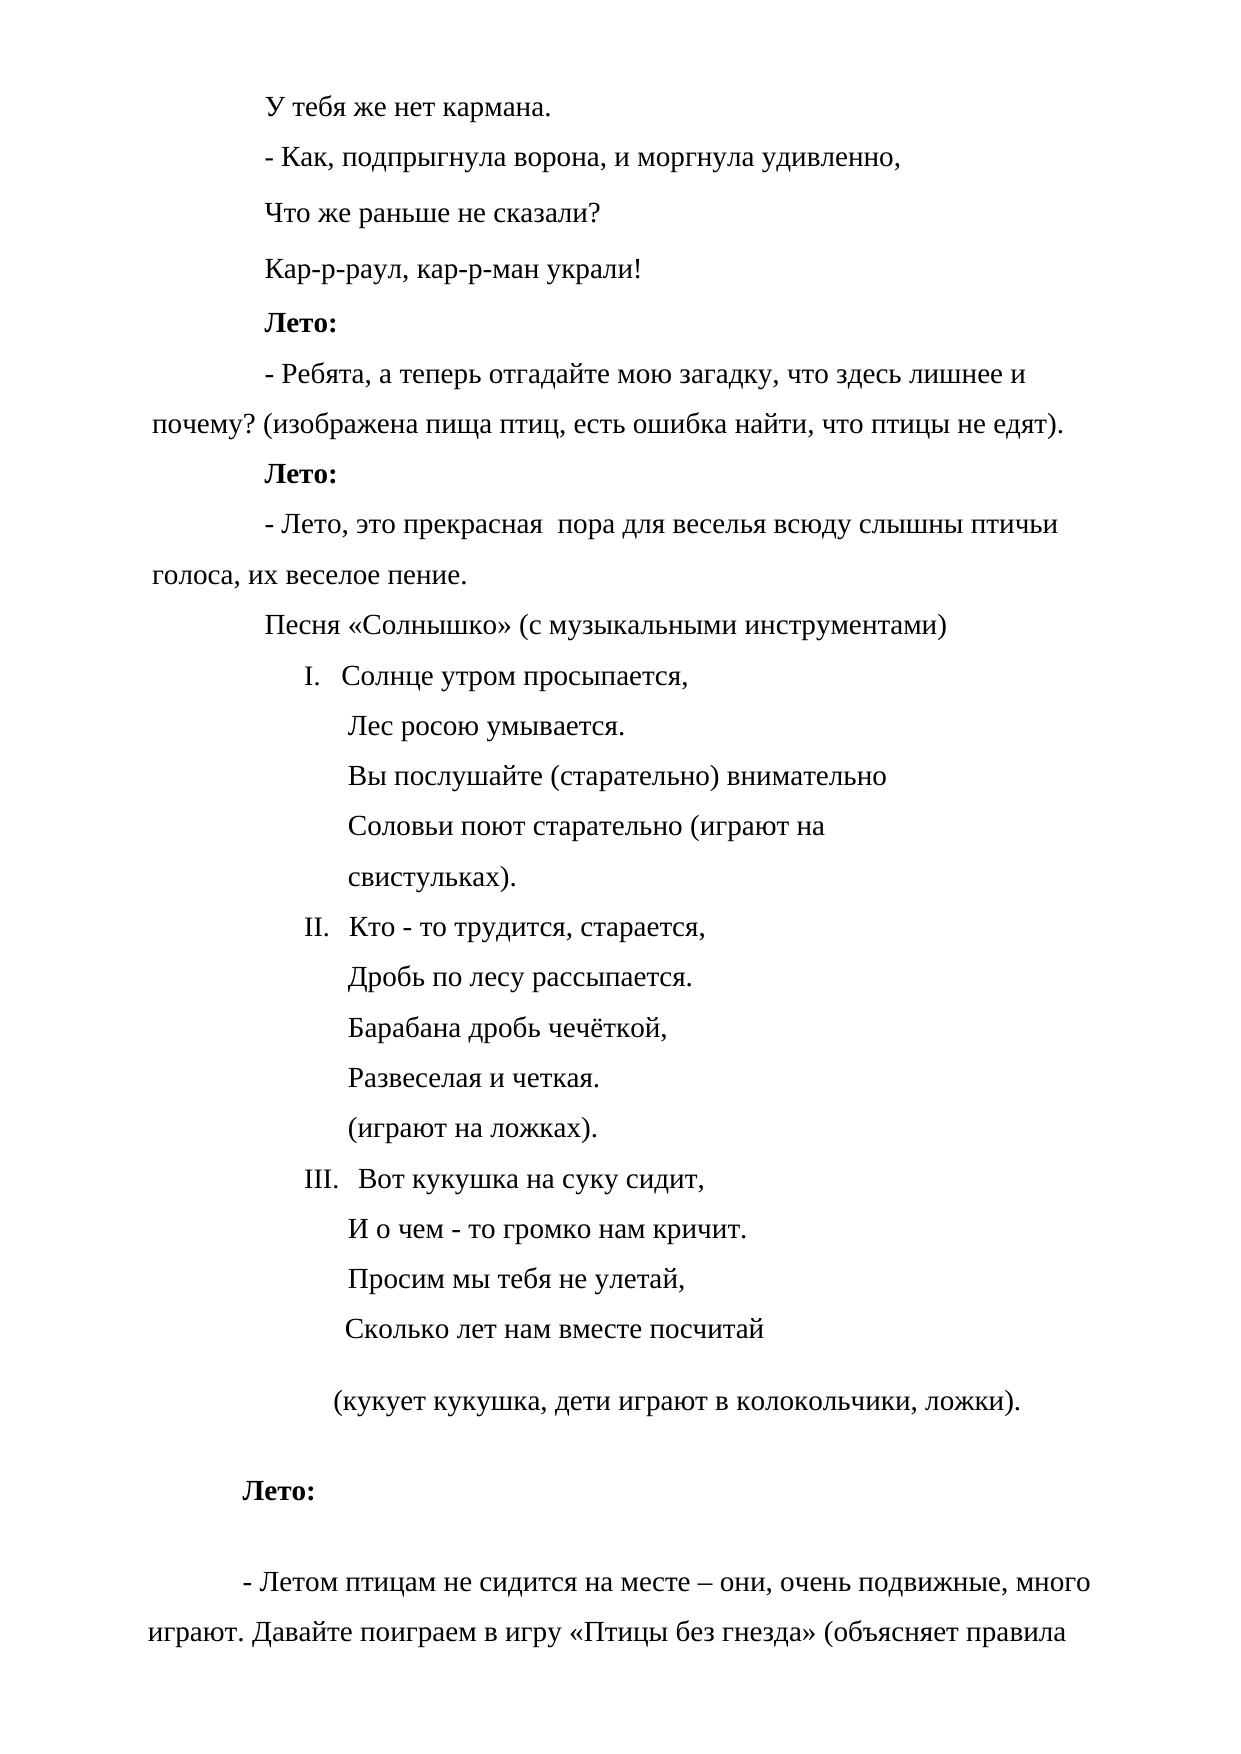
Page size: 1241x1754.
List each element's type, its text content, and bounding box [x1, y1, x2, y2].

text Просим мы тебя не улетай, [348, 1261, 1152, 1295]
text Что же раньше не сказали? [152, 195, 1152, 229]
list Кто - то трудится, старается, [304, 909, 1152, 943]
text Кар-р-раул, кар-р-ман украли! [152, 251, 1152, 285]
list Солнце утром просыпается, [304, 658, 1152, 691]
text (играют на ложках). [348, 1110, 1152, 1144]
text - Ребята, а теперь отгадайте мою загадку, что здесь лишнее и почему? (изображена пища птиц, есть ошибка найти, что птицы не едят). [152, 356, 1112, 439]
list Как, подпрыгнула ворона, и моргнула удивленно, [152, 139, 1152, 172]
text (кукует кукушка, дети играют в колокольчики, ложки). [333, 1383, 1152, 1416]
text Развеселая и четкая. [348, 1060, 1152, 1094]
text И о чем - то громко нам кричит. [348, 1211, 1152, 1244]
list Вот кукушка на суку сидит, [304, 1161, 1152, 1194]
text Лето: [148, 1473, 1152, 1507]
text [148, 1564, 1152, 1648]
text Лето: [152, 305, 1152, 339]
text - Лето, это прекрасная пора для веселья всюду слышны птичьи голоса, их веселое пение. [152, 507, 1112, 591]
text Дробь по лесу рассыпается. [348, 959, 1152, 993]
text Песня «Солнышко» (с музыкальными инструментами) [152, 607, 1152, 641]
text У тебя же нет кармана. [152, 89, 1152, 122]
text Барабана дробь чечёткой, [348, 1010, 1152, 1043]
text Лес росою умывается. [348, 708, 1152, 741]
text Лето: [152, 456, 1152, 490]
text Вы послушайте (старательно) внимательно Соловьи поют старательно (играют на свистульках). [348, 758, 891, 892]
text Сколько лет нам вместе посчитай [148, 1312, 1152, 1345]
